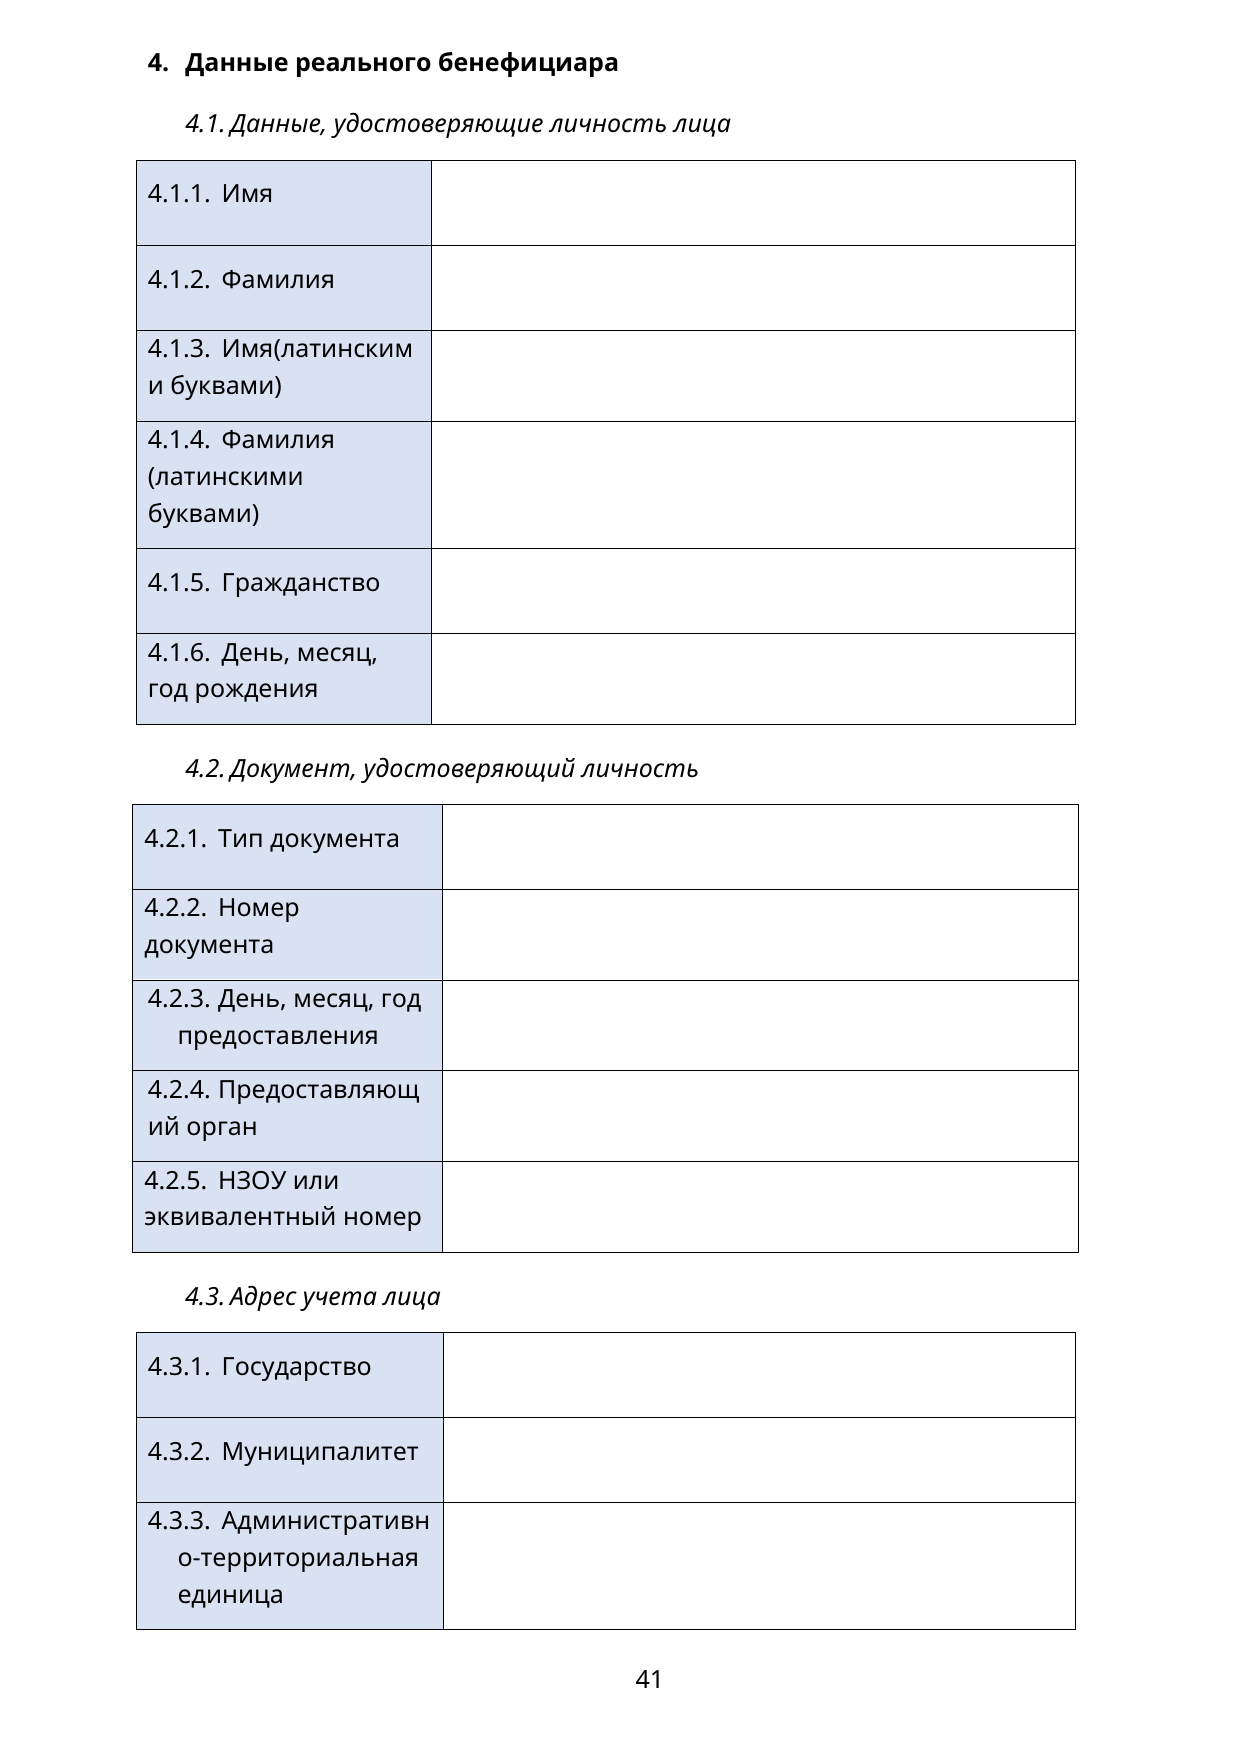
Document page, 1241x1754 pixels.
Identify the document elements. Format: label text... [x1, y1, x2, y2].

list Данные, удостоверяющие личность лица [185, 106, 1152, 140]
table_cell [432, 331, 1075, 421]
table_cell [432, 246, 1075, 330]
list Документ, удостоверяющий личность [185, 750, 1152, 784]
table_header Имя [137, 161, 431, 245]
table_header Государство [137, 1333, 443, 1417]
table_header [444, 1333, 1075, 1417]
table_cell [443, 981, 1078, 1070]
table_cell [444, 1418, 1075, 1502]
table_cell Фамилия [137, 246, 431, 330]
table_header [443, 805, 1078, 889]
table_header Тип документа [133, 805, 442, 889]
table_cell Фамилия (латинскими буквами) [137, 422, 431, 548]
table_cell Имя(латинскими буквами) [137, 331, 431, 421]
table_cell Гражданство [137, 549, 431, 633]
table_cell [432, 634, 1075, 724]
table_cell День, месяц, год предоставления [133, 981, 442, 1070]
table_cell День, месяц, год рождения [137, 634, 431, 724]
table_cell Предоставляющий орган [133, 1071, 442, 1161]
table_cell [432, 549, 1075, 633]
table_cell Муниципалитет [137, 1418, 443, 1502]
table_cell Административно-территориальная единица [137, 1503, 443, 1629]
table_cell Номер документа [133, 890, 442, 979]
table_cell НЗОУ или эквивалентный номер [133, 1162, 442, 1252]
list Адрес учета лица [185, 1278, 1152, 1312]
table_cell [432, 422, 1075, 548]
table_cell [443, 1162, 1078, 1252]
table_cell [443, 1071, 1078, 1161]
list Данные реального бенефициара [148, 44, 1152, 78]
table_cell [443, 890, 1078, 979]
table_header [432, 161, 1075, 245]
table_cell [444, 1503, 1075, 1629]
